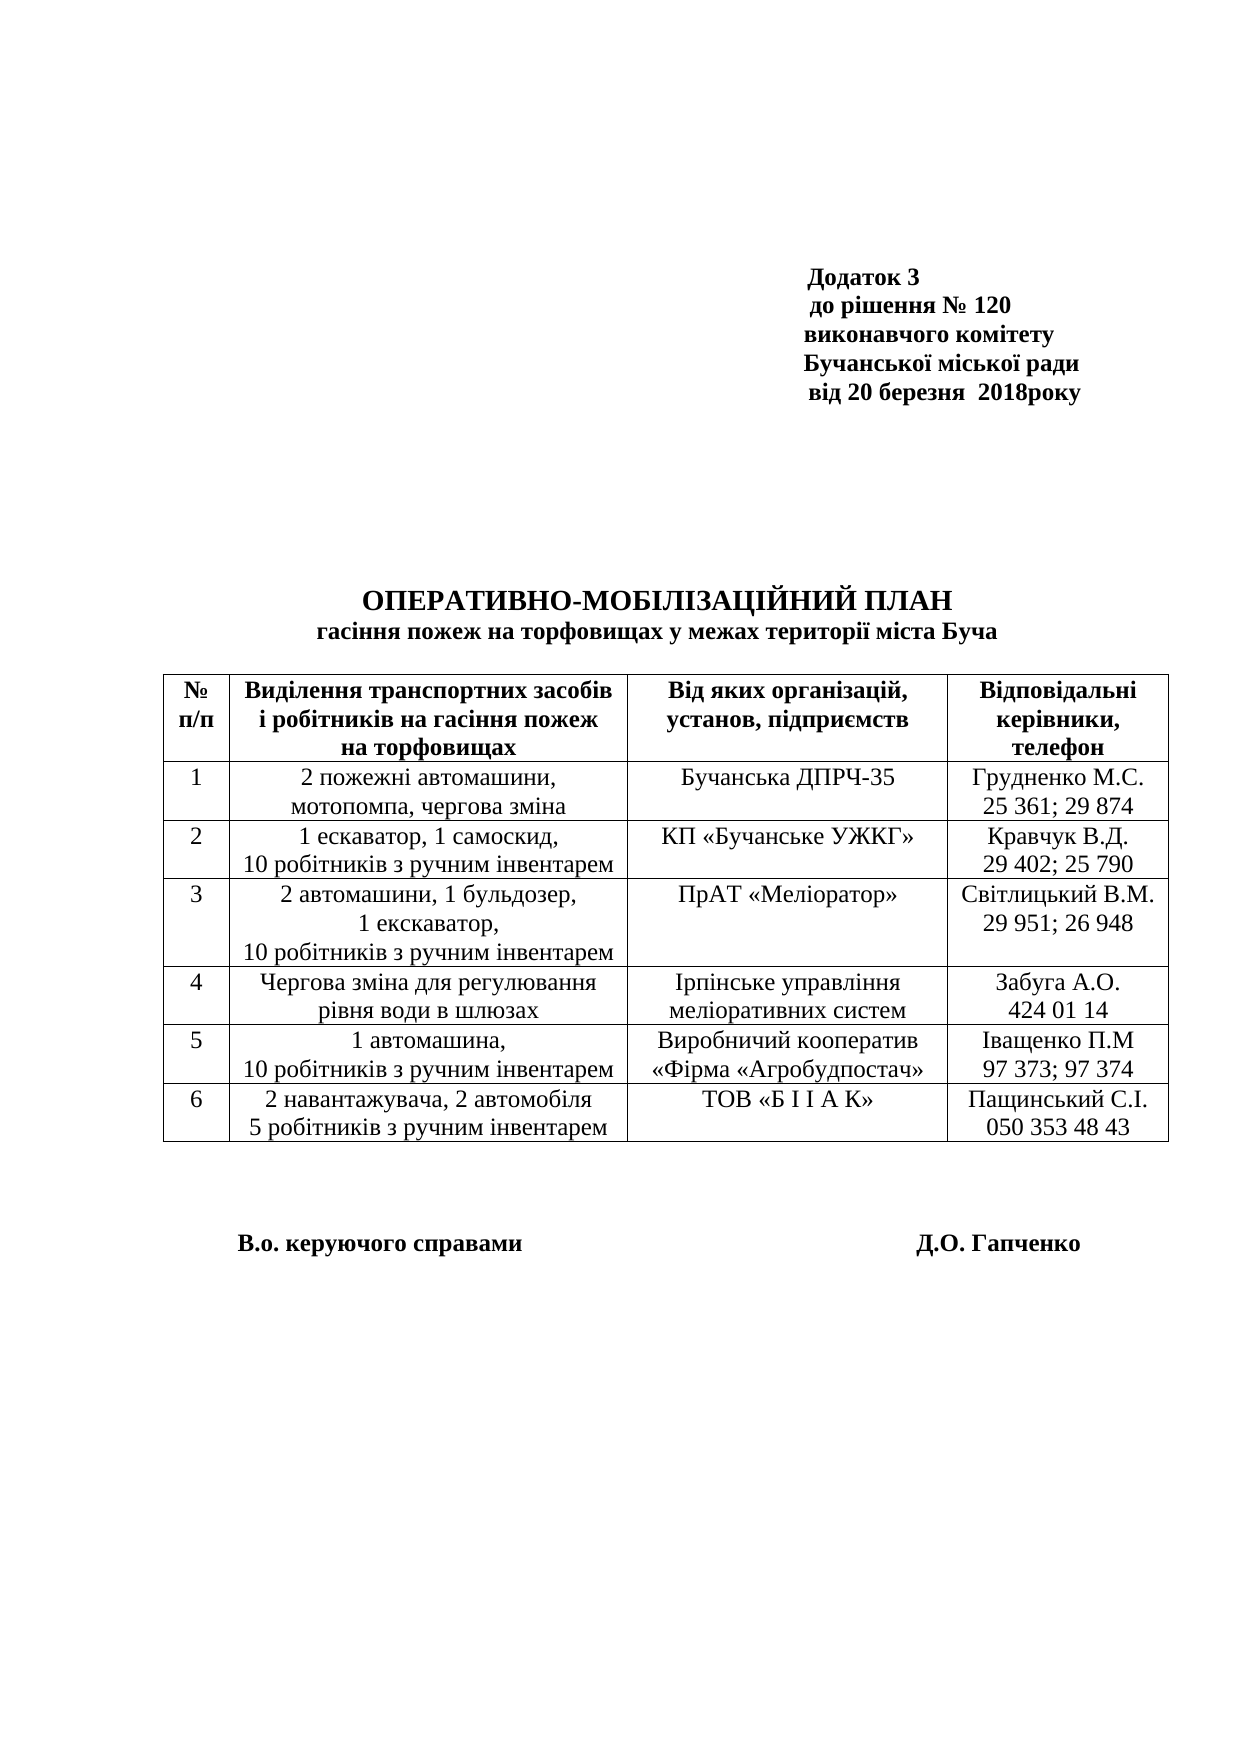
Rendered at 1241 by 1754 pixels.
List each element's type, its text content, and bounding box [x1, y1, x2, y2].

table_cell Кравчук В.Д. 29 402; 25 790 [948, 821, 1168, 878]
table_cell 4 [164, 967, 229, 1024]
table_header Відповідальні керівники, телефон [948, 675, 1168, 761]
table_cell ТОВ «Б І І А К» [628, 1084, 947, 1141]
table_cell 3 [164, 879, 229, 966]
table_cell Іващенко П.М 97 373; 97 374 [948, 1025, 1168, 1083]
table_cell 6 [164, 1084, 229, 1141]
table_cell Світлицький В.М. 29 951; 26 948 [948, 879, 1168, 966]
table_cell 1 автомашина, 10 робітників з ручним інвентарем [230, 1025, 627, 1083]
table_cell Грудненко М.С. 25 361; 29 874 [948, 762, 1168, 820]
table_header Виділення транспортних засобів і робітників на гасіння пожеж на торфовищах [230, 675, 627, 761]
table_header № п/п [164, 675, 229, 761]
table_cell Пащинський С.І. 050 353 48 43 [948, 1084, 1168, 1141]
table_cell 5 [164, 1025, 229, 1083]
table_cell Чергова зміна для регулювання рівня води в шлюзах [230, 967, 627, 1024]
text виконавчого комітету [162, 319, 1152, 348]
table_cell 1 ескаватор, 1 самоскид, 10 робітників з ручним інвентарем [230, 821, 627, 878]
text від 20 березня 2018року [162, 377, 1152, 406]
text В.о. керуючого справами Д.О. Гапченко [162, 1228, 1152, 1257]
table_cell 2 навантажувача, 2 автомобіля 5 робітників з ручним інвентарем [230, 1084, 627, 1141]
table_cell ПрАТ «Меліоратор» [628, 879, 947, 966]
text до рішення № 120 [162, 291, 1152, 319]
table_cell Бучанська ДПРЧ-35 [628, 762, 947, 820]
table_header Від яких організацій, установ, підприємств [628, 675, 947, 761]
table_cell Ірпінське управління меліоративних систем [628, 967, 947, 1024]
text Бучанської міської ради [162, 348, 1152, 377]
text Додаток 3 [162, 262, 1152, 291]
table_cell Виробничий кооператив «Фірма «Агробудпостач» [628, 1025, 947, 1083]
table_cell Забуга А.О. 424 01 14 [948, 967, 1168, 1024]
table_cell 2 пожежні автомашини, мотопомпа, чергова зміна [230, 762, 627, 820]
text гасіння пожеж на торфовищах у межах території міста Буча [162, 616, 1152, 645]
table_cell 2 автомашини, 1 бульдозер, 1 екскаватор, 10 робітників з ручним інвентарем [230, 879, 627, 966]
table_cell КП «Бучанське УЖКГ» [628, 821, 947, 878]
table_cell 2 [164, 821, 229, 878]
table_cell 1 [164, 762, 229, 820]
text ОПЕРАТИВНО-МОБІЛІЗАЦІЙНИЙ ПЛАН [162, 583, 1152, 616]
